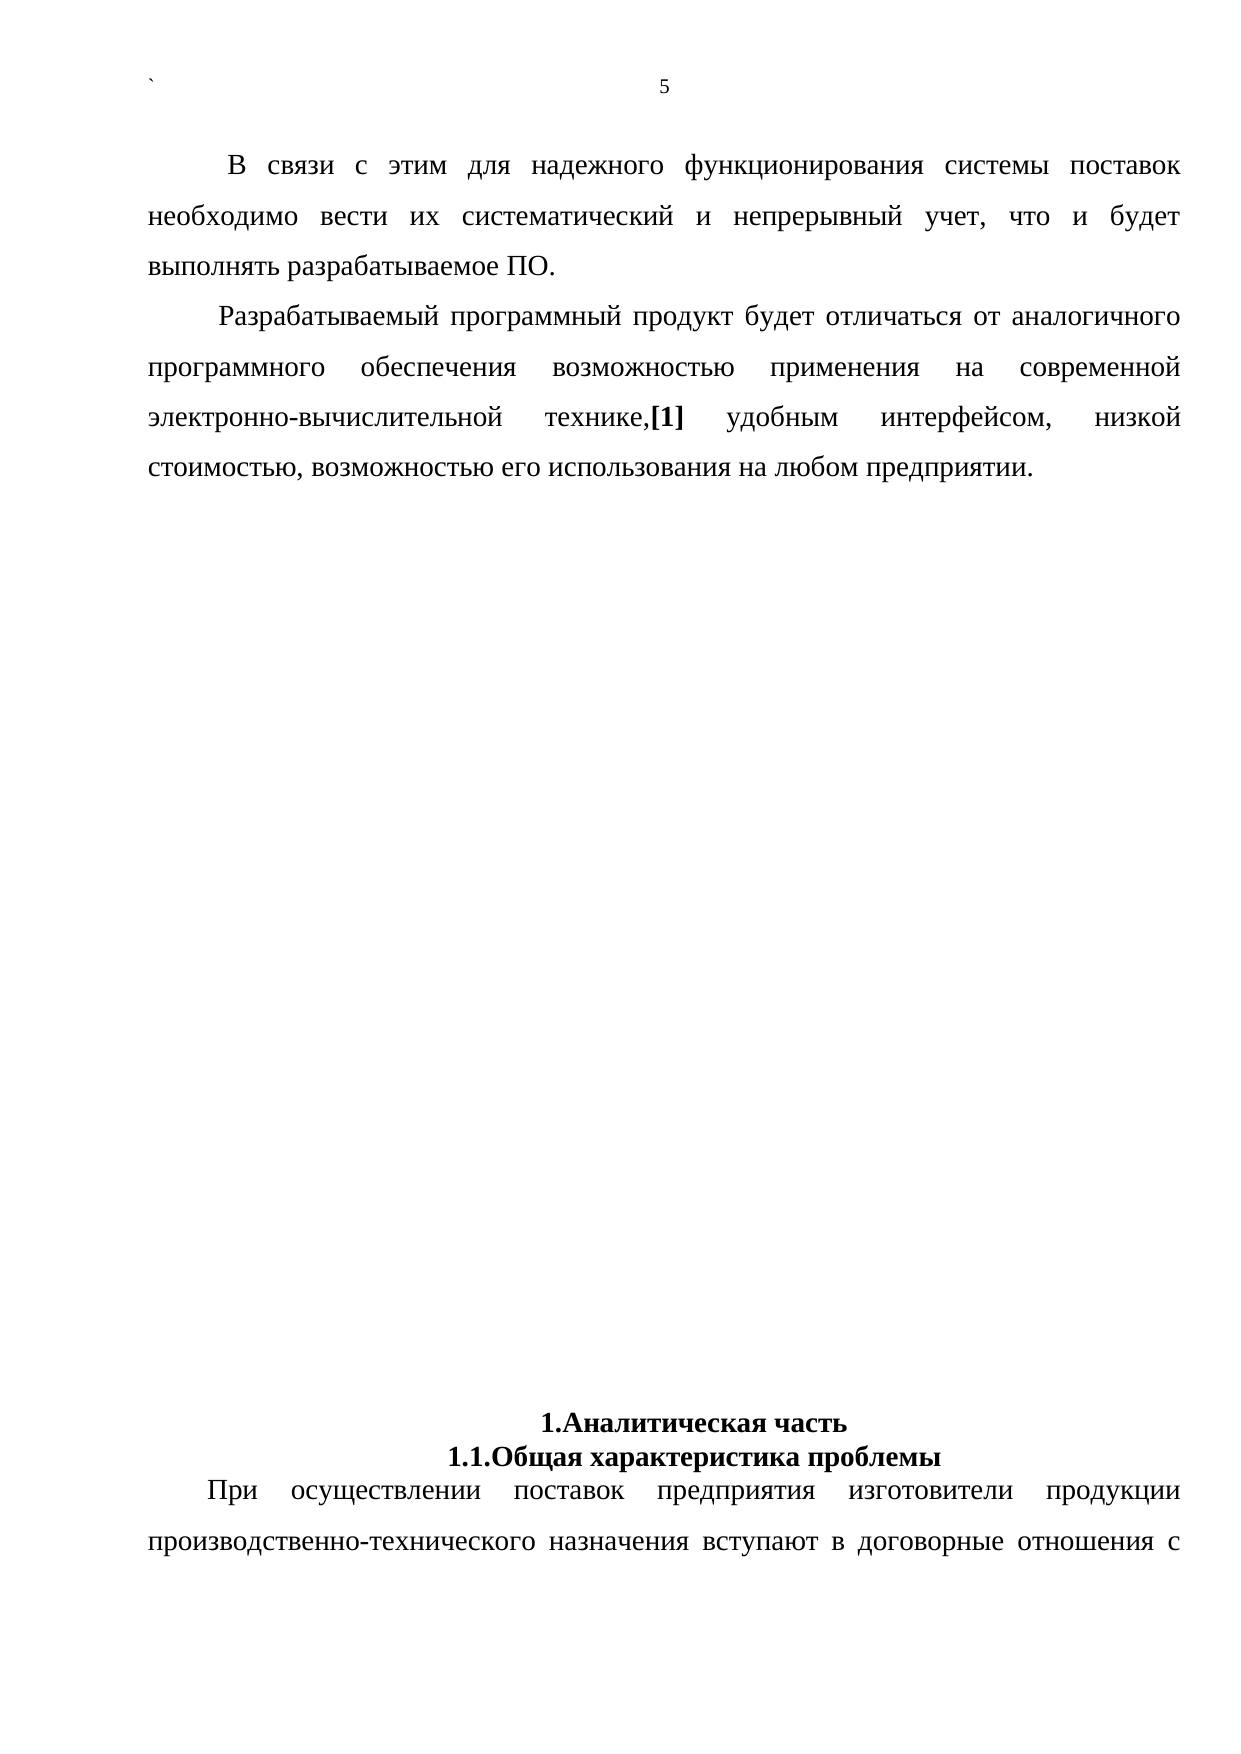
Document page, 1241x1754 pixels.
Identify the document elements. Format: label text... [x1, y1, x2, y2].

text 1.Аналитическая часть [148, 1406, 1181, 1439]
text 1.1.Общая характеристика проблемы [148, 1439, 1181, 1473]
text Разрабатываемый программный продукт будет отличаться от аналогичного программного обеспечения возможностью применения на современной электронно-вычислительной технике,[1] удобным интерфейсом, низкой стоимостью, возможностью его использования на любом предприятии. [148, 299, 1181, 483]
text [148, 1473, 1181, 1556]
text В связи с этим для надежного функционирования системы поставок необходимо вести их систематический и непрерывный учет, что и будет выполнять разрабатываемое ПО. [148, 148, 1181, 282]
